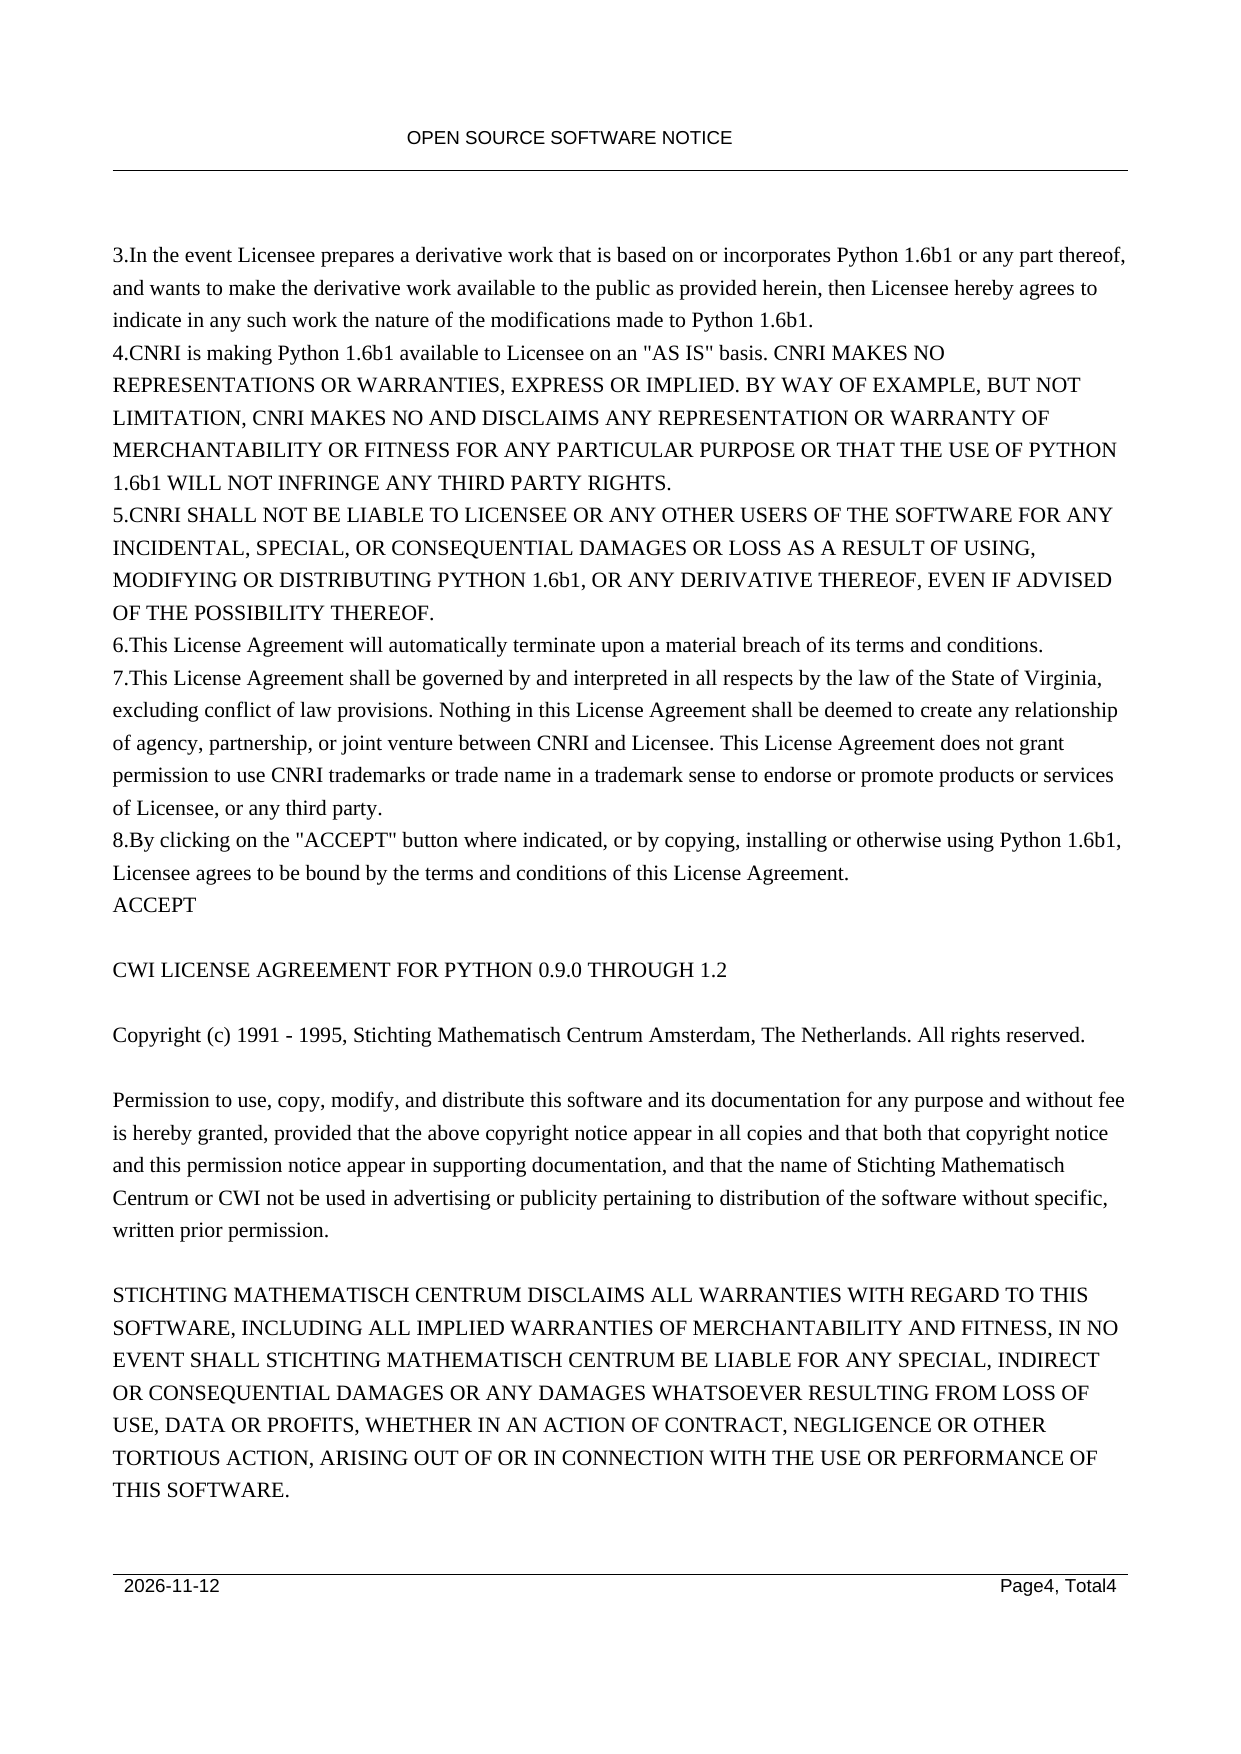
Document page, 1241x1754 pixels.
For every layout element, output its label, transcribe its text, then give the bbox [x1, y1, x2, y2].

text 8.By clicking on the "ACCEPT" button where indicated, or by copying, installing or otherwise using Python 1.6b1, Licensee agrees to be bound by the terms and conditions of this License Agreement. [112, 824, 1128, 889]
text ACCEPT [112, 889, 1128, 921]
text 7.This License Agreement shall be governed by and interpreted in all respects by the law of the State of Virginia, excluding conflict of law provisions. Nothing in this License Agreement shall be deemed to create any relationship of agency, partnership, or joint venture between CNRI and Licensee. This License Agreement does not grant permission to use CNRI trademarks or trade name in a trademark sense to endorse or promote products or services of Licensee, or any third party. [112, 661, 1128, 824]
text Permission to use, copy, modify, and distribute this software and its documentation for any purpose and without fee is hereby granted, provided that the above copyright notice appear in all copies and that both that copyright notice and this permission notice appear in supporting documentation, and that the name of Stichting Mathematisch Centrum or CWI not be used in advertising or publicity pertaining to distribution of the software without specific, written prior permission. [112, 1084, 1128, 1246]
text 4.CNRI is making Python 1.6b1 available to Licensee on an "AS IS" basis. CNRI MAKES NO REPRESENTATIONS OR WARRANTIES, EXPRESS OR IMPLIED. BY WAY OF EXAMPLE, BUT NOT LIMITATION, CNRI MAKES NO AND DISCLAIMS ANY REPRESENTATION OR WARRANTY OF MERCHANTABILITY OR FITNESS FOR ANY PARTICULAR PURPOSE OR THAT THE USE OF PYTHON 1.6b1 WILL NOT INFRINGE ANY THIRD PARTY RIGHTS. [112, 336, 1128, 499]
text Copyright (c) 1991 - 1995, Stichting Mathematisch Centrum Amsterdam, The Netherlands. All rights reserved. [112, 1019, 1128, 1051]
text 6.This License Agreement will automatically terminate upon a material breach of its terms and conditions. [112, 629, 1128, 661]
text CWI LICENSE AGREEMENT FOR PYTHON 0.9.0 THROUGH 1.2 [112, 954, 1128, 986]
text STICHTING MATHEMATISCH CENTRUM DISCLAIMS ALL WARRANTIES WITH REGARD TO THIS SOFTWARE, INCLUDING ALL IMPLIED WARRANTIES OF MERCHANTABILITY AND FITNESS, IN NO EVENT SHALL STICHTING MATHEMATISCH CENTRUM BE LIABLE FOR ANY SPECIAL, INDIRECT OR CONSEQUENTIAL DAMAGES OR ANY DAMAGES WHATSOEVER RESULTING FROM LOSS OF USE, DATA OR PROFITS, WHETHER IN AN ACTION OF CONTRACT, NEGLIGENCE OR OTHER TORTIOUS ACTION, ARISING OUT OF OR IN CONNECTION WITH THE USE OR PERFORMANCE OF THIS SOFTWARE. [112, 1279, 1128, 1539]
text 3.In the event Licensee prepares a derivative work that is based on or incorporates Python 1.6b1 or any part thereof, and wants to make the derivative work available to the public as provided herein, then Licensee hereby agrees to indicate in any such work the nature of the modifications made to Python 1.6b1. [112, 239, 1128, 336]
text 5.CNRI SHALL NOT BE LIABLE TO LICENSEE OR ANY OTHER USERS OF THE SOFTWARE FOR ANY INCIDENTAL, SPECIAL, OR CONSEQUENTIAL DAMAGES OR LOSS AS A RESULT OF USING, MODIFYING OR DISTRIBUTING PYTHON 1.6b1, OR ANY DERIVATIVE THEREOF, EVEN IF ADVISED OF THE POSSIBILITY THEREOF. [112, 499, 1128, 629]
